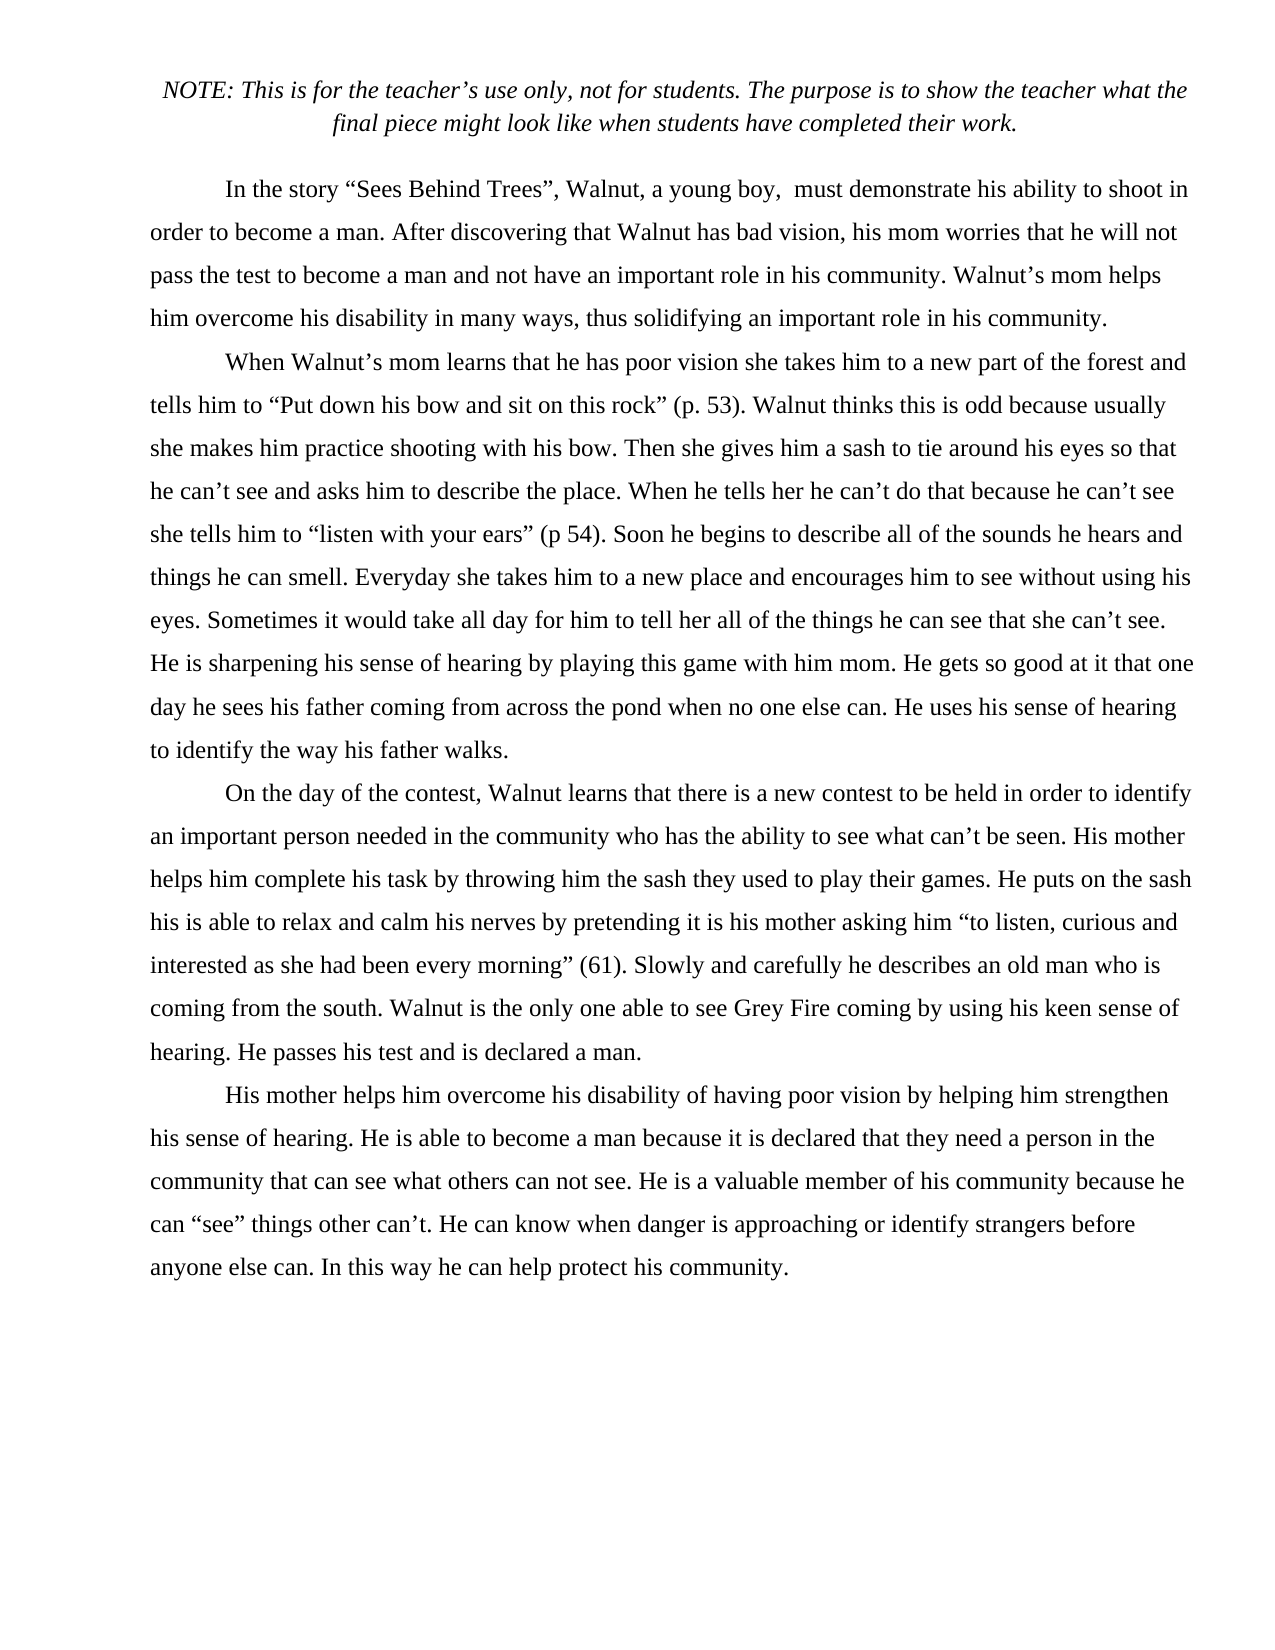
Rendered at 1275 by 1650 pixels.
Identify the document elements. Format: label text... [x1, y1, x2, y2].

text NOTE: This is for the teacher’s use only, not for students. The purpose is to show the teacher what the final piece might look like when students have completed their work. [150, 75, 1200, 137]
text In the story “Sees Behind Trees”, Walnut, a young boy, must demonstrate his ability to shoot in order to become a man. After discovering that Walnut has bad vision, his mom worries that he will not pass the test to become a man and not have an important role in his community. Walnut’s mom helps him overcome his disability in many ways, thus solidifying an important role in his community. [150, 174, 1200, 332]
text On the day of the contest, Walnut learns that there is a new contest to be held in order to identify an important person needed in the community who has the ability to see what can’t be seen. His mother helps him complete his task by throwing him the sash they used to play their games. He puts on the sash his is able to relax and calm his nerves by pretending it is his mother asking him “to listen, curious and interested as she had been every morning” (61). Slowly and carefully he describes an old man who is coming from the south. Walnut is the only one able to see Grey Fire coming by using his keen sense of hearing. He passes his test and is declared a man. [150, 778, 1200, 1065]
text When Walnut’s mom learns that he has poor vision she takes him to a new part of the forest and tells him to “Put down his bow and sit on this rock” (p. 53). Walnut thinks this is odd because usually she makes him practice shooting with his bow. Then she gives him a sash to tie around his eyes so that he can’t see and asks him to describe the place. When he tells her he can’t do that because he can’t see she tells him to “listen with your ears” (p 54). Soon he begins to describe all of the sounds he hears and things he can smell. Everyday she takes him to a new place and encourages him to see without using his eyes. Sometimes it would take all day for him to tell her all of the things he can see that she can’t see. He is sharpening his sense of hearing by playing this game with him mom. He gets so good at it that one day he sees his father coming from across the pond when no one else can. He uses his sense of hearing to identify the way his father walks. [150, 347, 1200, 763]
text His mother helps him overcome his disability of having poor vision by helping him strengthen his sense of hearing. He is able to become a man because it is declared that they need a person in the community that can see what others can not see. He is a valuable member of his community because he can “see” things other can’t. He can know when danger is approaching or identify strangers before anyone else can. In this way he can help protect his community. [150, 1080, 1200, 1281]
